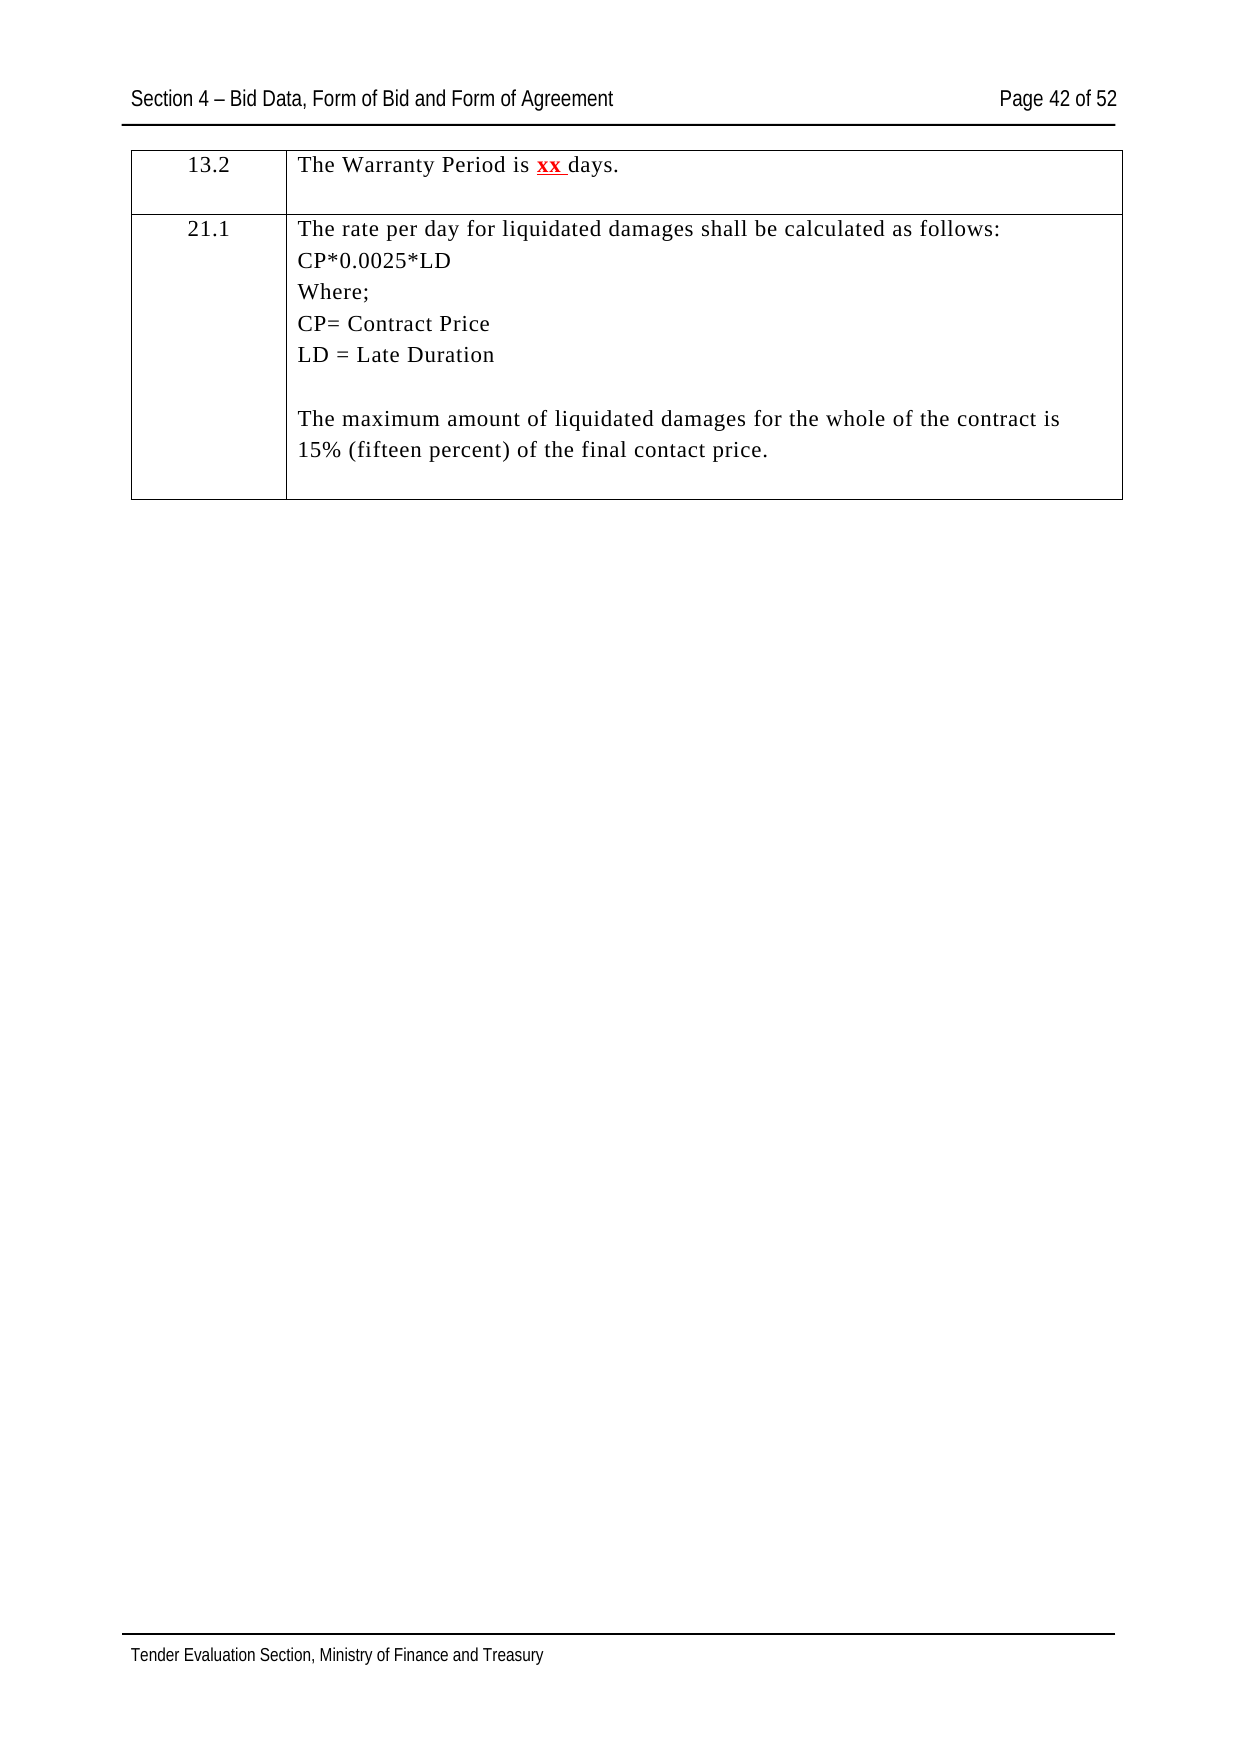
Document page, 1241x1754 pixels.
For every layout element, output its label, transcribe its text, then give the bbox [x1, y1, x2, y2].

table_cell The Warranty Period is xx days. [287, 151, 1122, 214]
table_cell 13.2 [132, 151, 286, 214]
table_cell The rate per day for liquidated damages shall be calculated as follows: CP*0.0025*LD Where; CP= Contract Price LD = Late Duration The maximum amount of liquidated damages for the whole of the contract is 15% (fifteen percent) of the final contact price. [287, 215, 1122, 499]
table_cell 21.1 [132, 215, 286, 499]
